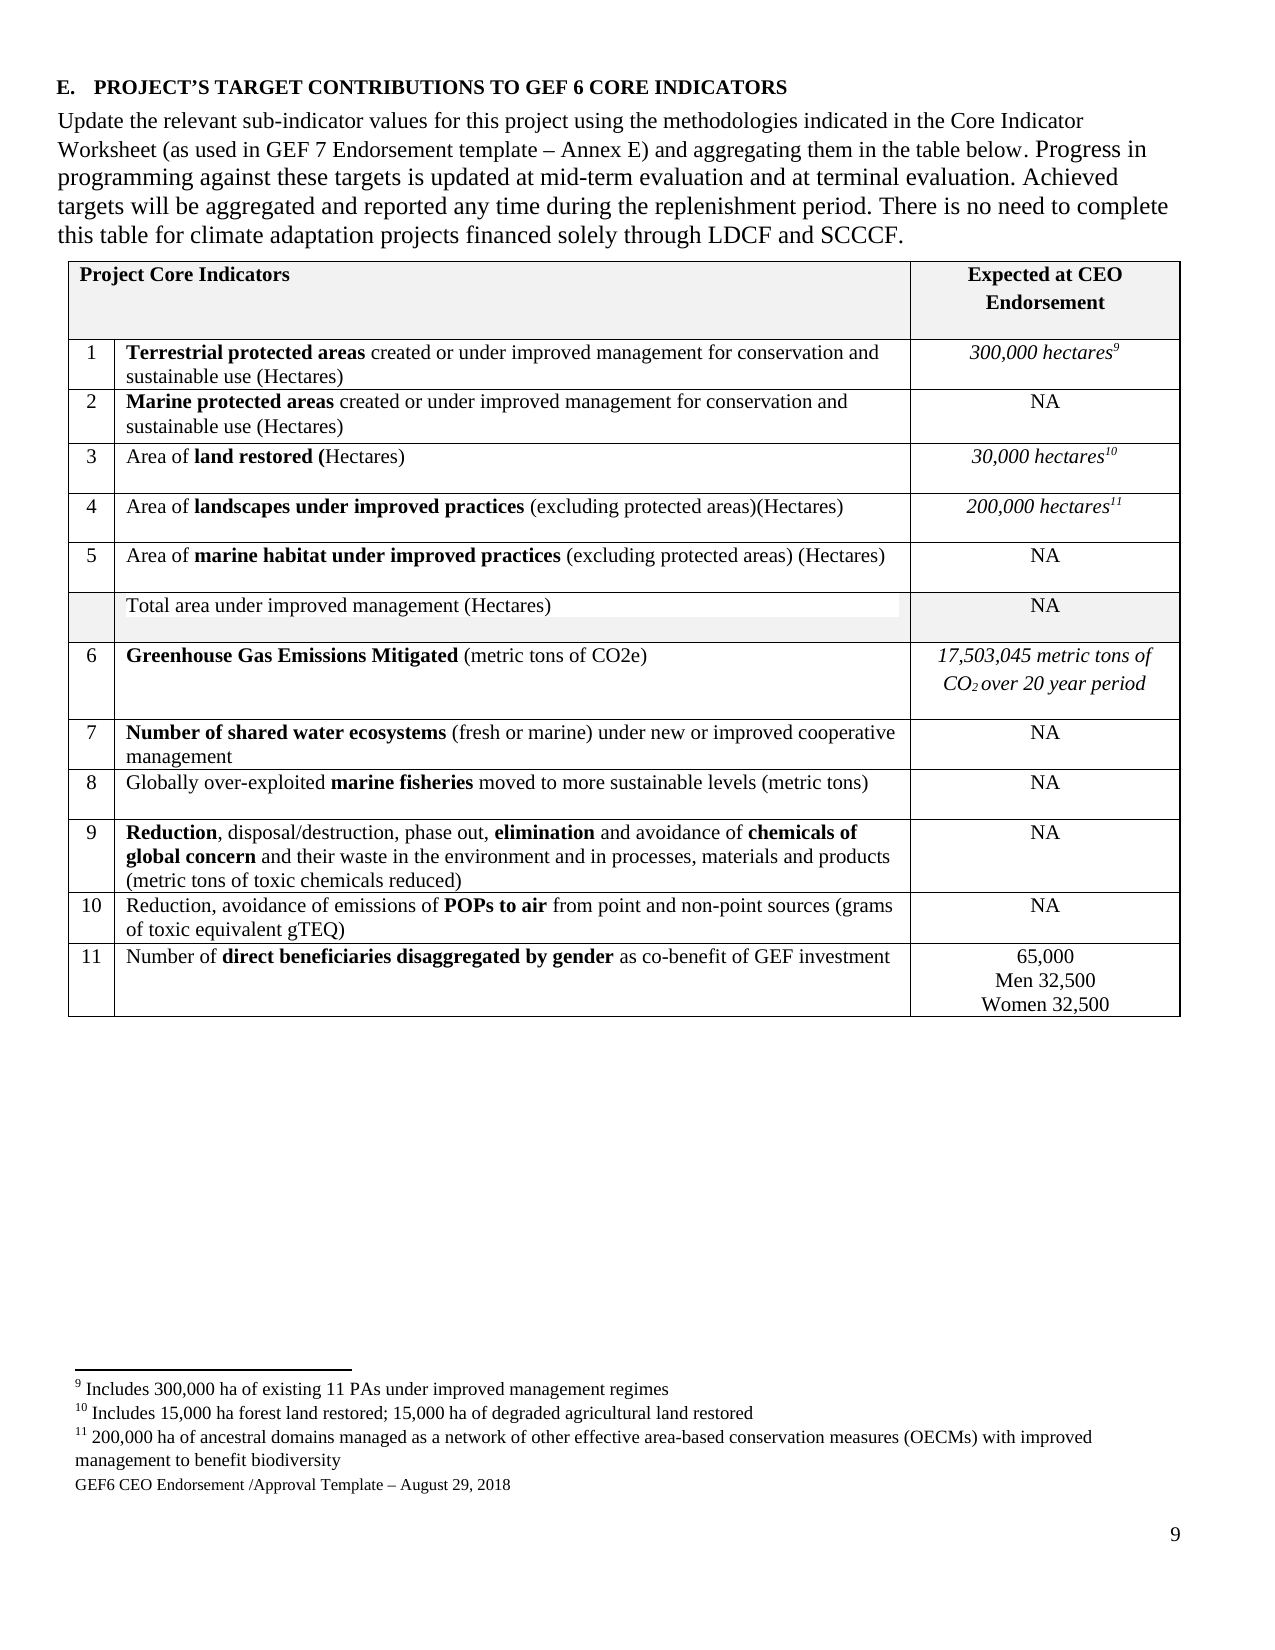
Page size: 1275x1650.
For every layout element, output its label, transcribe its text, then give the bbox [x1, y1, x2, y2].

table_cell NA [911, 770, 1179, 819]
table_cell 65,000 Men 32,500 Women 32,500 [911, 944, 1179, 1016]
table_cell Area of landscapes under improved practices (excluding protected areas)(Hectares) [115, 494, 910, 542]
table_cell 6 [69, 643, 114, 719]
table_cell 7 [69, 720, 114, 769]
table_cell 4 [69, 494, 114, 542]
table_cell NA [911, 390, 1179, 443]
table_cell Marine protected areas created or under improved management for conservation and sustainable use (Hectares) [115, 390, 910, 443]
table_cell 2 [69, 390, 114, 443]
table_cell 300,000 hectares [911, 340, 1179, 388]
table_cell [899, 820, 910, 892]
table_cell Total area under improved management (Hectares) [115, 593, 910, 642]
text Update the relevant sub-indicator values for this project using the methodologies indicated in the Core Indicator Worksheet (as used in GEF 7 Endorsement template – Annex E) and aggregating them in the table below. Progress in programming against these targets is updated at mid-term evaluation and at terminal evaluation. Achieved targets will be aggregated and reported any time during the replenishment period. There is no need to complete this table for climate adaptation projects financed solely through LDCF and SCCCF. [57, 107, 1181, 249]
table_cell 17,503,045 metric tons of CO2 over 20 year period [911, 643, 1179, 719]
table_cell 9 [69, 820, 114, 892]
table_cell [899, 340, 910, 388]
table_cell Area of land restored (Hectares) [115, 444, 910, 492]
table_cell 5 [69, 543, 114, 592]
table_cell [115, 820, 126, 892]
table_cell NA [911, 820, 1179, 892]
table_header Expected at CEO Endorsement [911, 262, 1179, 339]
list Project’s Target Contributions to GEF 6 Core Indicators [56, 75, 1181, 99]
table_cell Greenhouse Gas Emissions Mitigated (metric tons of CO2e) [115, 643, 910, 719]
table_cell 8 [69, 770, 114, 819]
table_cell Number of shared water ecosystems (fresh or marine) under new or improved cooperative management [115, 720, 910, 769]
table_cell 11 [69, 944, 114, 1016]
table_cell 30,000 hectares [911, 444, 1179, 492]
table_cell NA [911, 893, 1179, 943]
table_cell [69, 593, 114, 642]
table_cell NA [911, 720, 1179, 769]
table_header Project Core Indicators [69, 262, 910, 339]
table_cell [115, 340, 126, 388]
table_cell Area of marine habitat under improved practices (excluding protected areas) (Hectares) [115, 543, 910, 592]
table_cell NA [911, 593, 1179, 642]
table_cell 200,000 hectares [911, 494, 1179, 542]
table_cell 1 [69, 340, 114, 388]
table_cell Globally over-exploited marine fisheries moved to more sustainable levels (metric tons) [115, 770, 910, 819]
table_cell Reduction, avoidance of emissions of POPs to air from point and non-point sources (grams of toxic equivalent gTEQ) [115, 893, 910, 943]
table_cell NA [911, 543, 1179, 592]
table_cell 3 [69, 444, 114, 492]
table_cell 10 [69, 893, 114, 943]
table_cell Number of direct beneficiaries disaggregated by gender as co-benefit of GEF investment [115, 944, 910, 1016]
